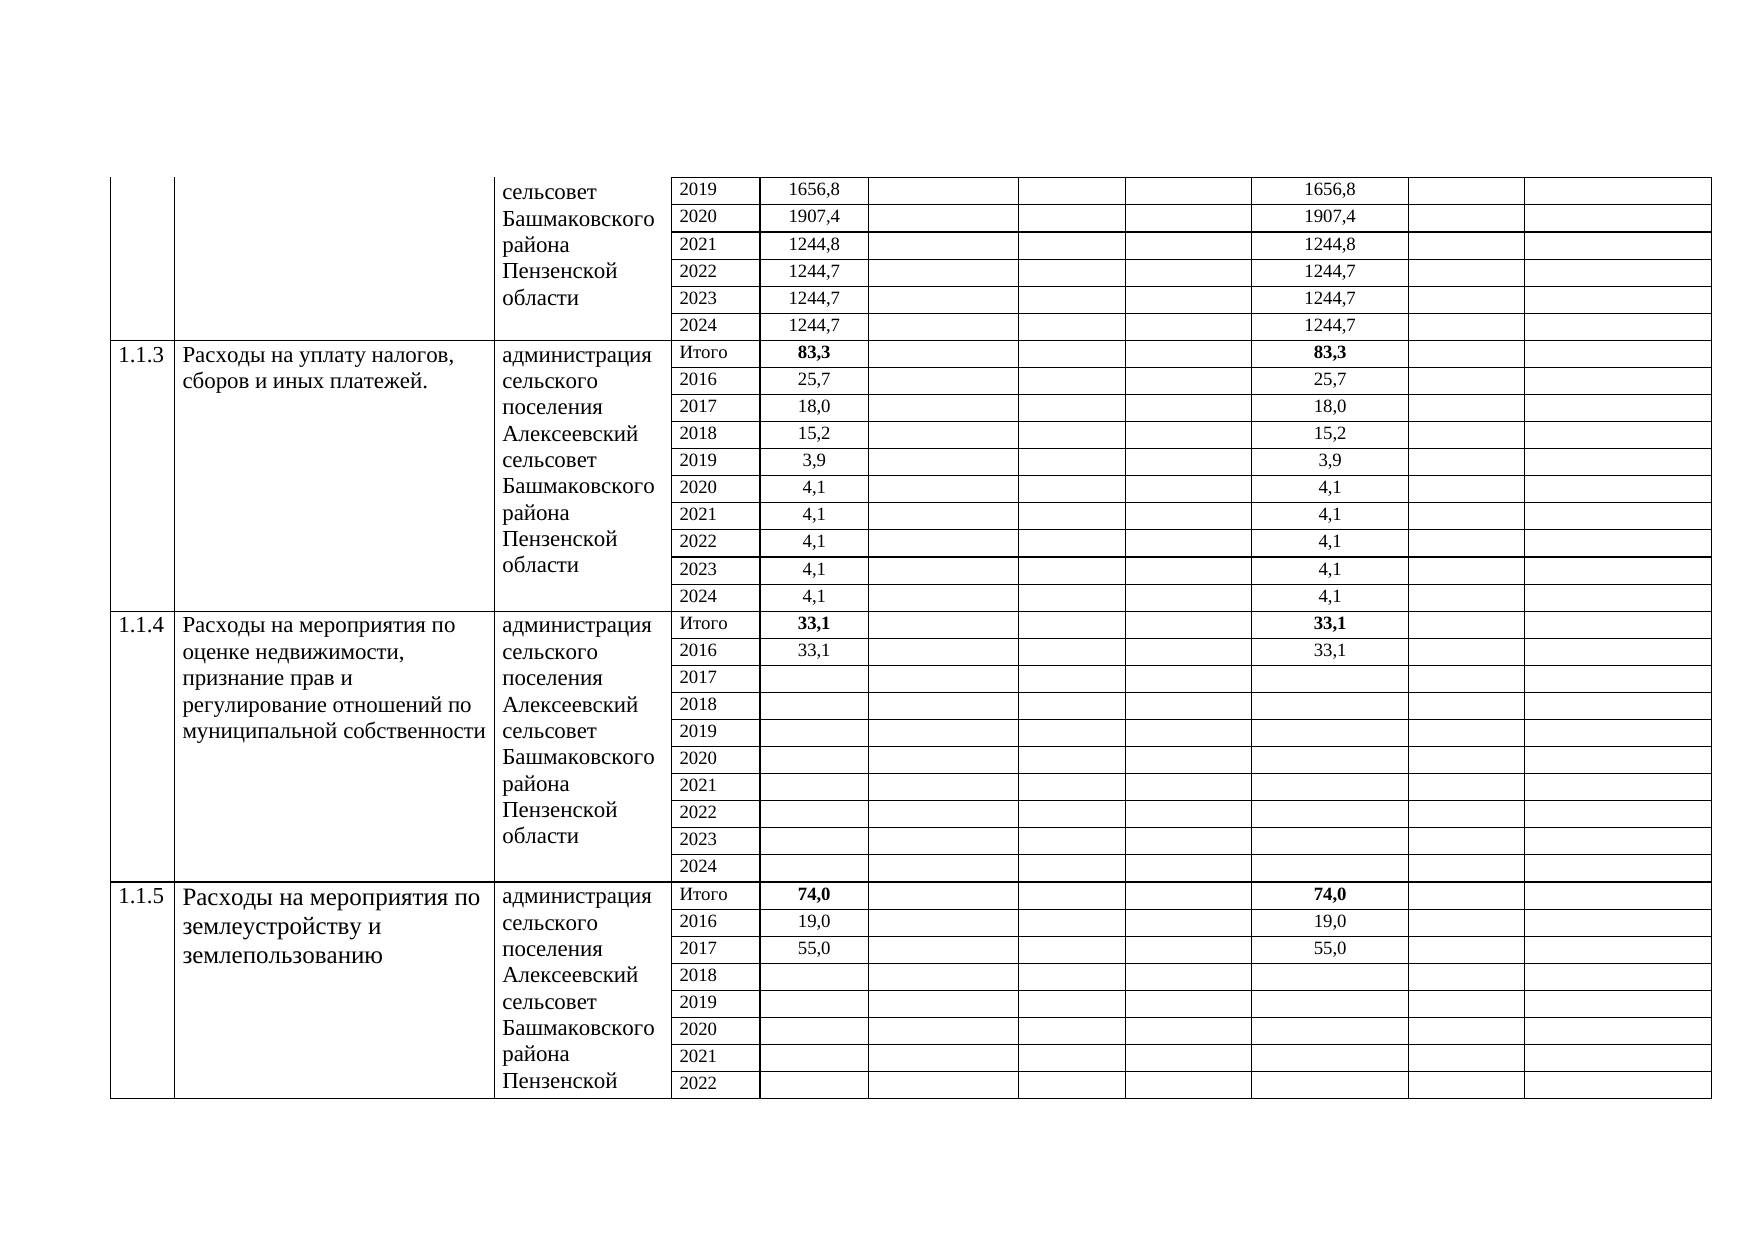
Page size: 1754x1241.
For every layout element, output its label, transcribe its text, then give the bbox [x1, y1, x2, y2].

table_cell [761, 666, 868, 692]
table_cell 1244,8 [1252, 233, 1408, 258]
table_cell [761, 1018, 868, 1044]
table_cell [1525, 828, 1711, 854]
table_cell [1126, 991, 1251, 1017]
table_cell [1019, 395, 1125, 421]
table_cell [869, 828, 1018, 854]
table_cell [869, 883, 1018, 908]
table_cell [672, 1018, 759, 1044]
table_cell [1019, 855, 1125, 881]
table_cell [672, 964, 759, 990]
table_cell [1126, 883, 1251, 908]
table_cell 2023 [672, 287, 759, 313]
table_cell [869, 314, 1018, 340]
table_cell 33,1 [1252, 639, 1408, 665]
table_cell 25,7 [1252, 368, 1408, 394]
table_cell [1126, 747, 1251, 773]
table_cell [1409, 341, 1524, 367]
table_cell [869, 530, 1018, 556]
table_cell [1525, 341, 1711, 367]
table_cell [869, 476, 1018, 502]
table_cell [1409, 368, 1524, 394]
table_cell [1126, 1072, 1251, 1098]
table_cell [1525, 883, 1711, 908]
table_cell [1126, 314, 1251, 340]
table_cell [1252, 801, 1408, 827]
table_cell [1019, 368, 1125, 394]
table_cell [1019, 314, 1125, 340]
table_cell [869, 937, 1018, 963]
table_cell [1019, 341, 1125, 367]
table_cell [1525, 368, 1711, 394]
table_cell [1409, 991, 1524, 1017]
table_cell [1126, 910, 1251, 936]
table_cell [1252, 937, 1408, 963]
table_cell 1907,4 [761, 205, 868, 231]
table_cell Итого [672, 341, 759, 367]
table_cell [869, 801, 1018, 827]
table_cell [1525, 287, 1711, 313]
table_cell [869, 287, 1018, 313]
table_cell [1126, 585, 1251, 611]
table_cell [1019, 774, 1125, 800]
table_cell 18,0 [761, 395, 868, 421]
table_cell [1409, 720, 1524, 746]
table_cell 1907,4 [1252, 205, 1408, 231]
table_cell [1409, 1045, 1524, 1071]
table_cell [1525, 639, 1711, 665]
table_cell [869, 612, 1018, 638]
table_cell [1409, 395, 1524, 421]
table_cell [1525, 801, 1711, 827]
table_cell [1126, 720, 1251, 746]
table_cell [1409, 476, 1524, 502]
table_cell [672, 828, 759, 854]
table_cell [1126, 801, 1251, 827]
table_cell [761, 693, 868, 719]
table_cell [869, 639, 1018, 665]
table_cell 1656,8 [761, 178, 868, 204]
table_cell 4,1 [761, 558, 868, 583]
table_cell [1019, 585, 1125, 611]
table_cell 33,1 [761, 612, 868, 638]
table_cell [1126, 666, 1251, 692]
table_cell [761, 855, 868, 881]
table_cell [761, 747, 868, 773]
table_cell 1244,7 [1252, 287, 1408, 313]
table_cell 1244,7 [1252, 314, 1408, 340]
table_cell [1252, 666, 1408, 692]
table_cell [1126, 558, 1251, 583]
table_cell 4,1 [1252, 530, 1408, 556]
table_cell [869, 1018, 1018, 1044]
table_cell [1126, 395, 1251, 421]
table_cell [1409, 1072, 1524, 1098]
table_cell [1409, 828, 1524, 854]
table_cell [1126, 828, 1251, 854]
table_cell [1126, 693, 1251, 719]
table_cell [869, 503, 1018, 529]
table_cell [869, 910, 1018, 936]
table_cell [1126, 422, 1251, 448]
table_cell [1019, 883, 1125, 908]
table_cell 1244,7 [761, 287, 868, 313]
table_cell [1019, 530, 1125, 556]
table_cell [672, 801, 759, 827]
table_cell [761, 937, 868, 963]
table_cell 33,1 [1252, 612, 1408, 638]
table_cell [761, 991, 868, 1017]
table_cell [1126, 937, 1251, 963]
table_cell 15,2 [1252, 422, 1408, 448]
table_cell 4,1 [761, 530, 868, 556]
table_cell [1019, 178, 1125, 204]
table_cell [869, 720, 1018, 746]
table_cell [1019, 503, 1125, 529]
table_cell 83,3 [1252, 341, 1408, 367]
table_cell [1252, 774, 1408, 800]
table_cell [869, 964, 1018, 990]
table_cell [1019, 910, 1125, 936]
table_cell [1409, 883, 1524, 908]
table_cell 2017 [672, 395, 759, 421]
table_cell [869, 341, 1018, 367]
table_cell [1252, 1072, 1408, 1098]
table_cell 2024 [672, 314, 759, 340]
table_cell 4,1 [761, 476, 868, 502]
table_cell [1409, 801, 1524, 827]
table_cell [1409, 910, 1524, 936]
table_cell [869, 422, 1018, 448]
table_cell 2020 [672, 747, 759, 773]
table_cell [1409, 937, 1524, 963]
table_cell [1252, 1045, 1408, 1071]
table_cell [1126, 503, 1251, 529]
table_cell [869, 178, 1018, 204]
table_cell 1.1.3 [111, 341, 174, 611]
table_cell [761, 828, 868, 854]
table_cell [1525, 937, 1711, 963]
table_cell [1019, 287, 1125, 313]
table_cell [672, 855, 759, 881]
table_cell [1409, 233, 1524, 258]
table_cell [1525, 422, 1711, 448]
table_cell [1525, 395, 1711, 421]
table_cell [1252, 747, 1408, 773]
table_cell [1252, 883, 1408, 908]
table_cell [1525, 205, 1711, 231]
table_cell 2016 [672, 368, 759, 394]
table_cell 4,1 [761, 503, 868, 529]
table_cell [1019, 260, 1125, 286]
table_cell 2021 [672, 503, 759, 529]
table_cell 2019 [672, 720, 759, 746]
table_cell [869, 260, 1018, 286]
table_cell [1019, 612, 1125, 638]
table_cell [869, 666, 1018, 692]
table_cell [1126, 260, 1251, 286]
table_cell [1019, 747, 1125, 773]
table_cell [1525, 178, 1711, 204]
table_cell [1126, 341, 1251, 367]
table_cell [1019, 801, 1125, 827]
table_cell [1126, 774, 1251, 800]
table_cell [869, 205, 1018, 231]
table_cell 1.1.4 [111, 612, 174, 881]
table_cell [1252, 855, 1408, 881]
table_cell 2021 [672, 774, 759, 800]
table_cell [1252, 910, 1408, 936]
table_cell [1019, 558, 1125, 583]
table_cell 4,1 [1252, 585, 1408, 611]
table_cell [869, 395, 1018, 421]
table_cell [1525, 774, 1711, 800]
table_cell [1409, 530, 1524, 556]
table_cell [1019, 639, 1125, 665]
table_cell [1409, 178, 1524, 204]
table_cell [1409, 612, 1524, 638]
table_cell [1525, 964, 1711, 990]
table_cell [869, 449, 1018, 475]
table_cell 18,0 [1252, 395, 1408, 421]
table_cell 4,1 [1252, 476, 1408, 502]
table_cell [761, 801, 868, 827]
table_cell [1126, 612, 1251, 638]
table_cell [1525, 585, 1711, 611]
table_cell [1019, 476, 1125, 502]
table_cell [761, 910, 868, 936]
table_cell [869, 558, 1018, 583]
table_cell 2018 [672, 422, 759, 448]
table_cell [1525, 720, 1711, 746]
table_cell Расходы на уплату налогов, сборов и иных платежей. [175, 341, 494, 611]
table_cell 2023 [672, 558, 759, 583]
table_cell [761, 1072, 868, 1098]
table_cell [1525, 314, 1711, 340]
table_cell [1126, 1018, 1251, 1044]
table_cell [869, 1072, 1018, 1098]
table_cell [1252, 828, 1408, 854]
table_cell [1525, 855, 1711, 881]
table_cell [1409, 314, 1524, 340]
table_cell [1409, 449, 1524, 475]
table_cell [869, 747, 1018, 773]
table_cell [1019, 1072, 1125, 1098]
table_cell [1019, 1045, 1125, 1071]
table_cell [1409, 287, 1524, 313]
table_cell [1019, 205, 1125, 231]
table_cell 1244,7 [1252, 260, 1408, 286]
table_cell [1409, 747, 1524, 773]
table_cell [1409, 260, 1524, 286]
table_cell 15,2 [761, 422, 868, 448]
table_cell [1019, 666, 1125, 692]
table_cell 2020 [672, 205, 759, 231]
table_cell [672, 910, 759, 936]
table_cell [1525, 666, 1711, 692]
table_cell 2018 [672, 693, 759, 719]
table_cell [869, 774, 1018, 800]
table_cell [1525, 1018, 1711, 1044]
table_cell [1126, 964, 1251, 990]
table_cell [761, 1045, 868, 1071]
table_cell [869, 233, 1018, 258]
table_cell 2022 [672, 260, 759, 286]
table_cell 2020 [672, 476, 759, 502]
table_cell [1525, 693, 1711, 719]
table_cell [1126, 233, 1251, 258]
table_cell [1019, 422, 1125, 448]
table_cell Итого [672, 612, 759, 638]
table_cell [1126, 476, 1251, 502]
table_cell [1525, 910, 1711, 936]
table_cell 2019 [672, 178, 759, 204]
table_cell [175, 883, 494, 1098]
table_cell [1525, 449, 1711, 475]
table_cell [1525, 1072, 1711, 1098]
table_cell [1409, 422, 1524, 448]
table_cell [869, 585, 1018, 611]
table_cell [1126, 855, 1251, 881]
table_cell [1126, 368, 1251, 394]
table_cell Расходы на мероприятия по оценке недвижимости, признание прав и регулирование отношений по муниципальной собственности [175, 612, 494, 881]
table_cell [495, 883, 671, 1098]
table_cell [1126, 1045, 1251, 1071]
table_cell [1525, 612, 1711, 638]
table_cell [1126, 449, 1251, 475]
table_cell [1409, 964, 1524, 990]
table_cell [1409, 205, 1524, 231]
table_cell 2019 [672, 449, 759, 475]
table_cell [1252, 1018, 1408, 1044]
table_cell [1252, 720, 1408, 746]
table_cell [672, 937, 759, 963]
table_cell 1656,8 [1252, 178, 1408, 204]
table_cell [1525, 260, 1711, 286]
table_cell 4,1 [1252, 558, 1408, 583]
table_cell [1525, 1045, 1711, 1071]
table_cell [1525, 476, 1711, 502]
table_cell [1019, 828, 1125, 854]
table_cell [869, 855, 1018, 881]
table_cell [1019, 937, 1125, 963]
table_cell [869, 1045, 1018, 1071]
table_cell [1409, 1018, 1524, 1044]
table_cell [1409, 558, 1524, 583]
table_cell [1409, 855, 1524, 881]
table_cell [1126, 205, 1251, 231]
table_cell [1525, 558, 1711, 583]
table_cell [1019, 720, 1125, 746]
table_cell 25,7 [761, 368, 868, 394]
table_cell 2016 [672, 639, 759, 665]
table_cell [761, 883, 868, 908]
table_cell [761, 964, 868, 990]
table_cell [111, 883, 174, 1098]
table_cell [495, 341, 671, 611]
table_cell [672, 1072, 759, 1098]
table_cell 2017 [672, 666, 759, 692]
table_cell 2022 [672, 530, 759, 556]
table_cell [1409, 503, 1524, 529]
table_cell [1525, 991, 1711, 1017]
table_cell [1525, 747, 1711, 773]
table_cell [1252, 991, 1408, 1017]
table_cell [1525, 503, 1711, 529]
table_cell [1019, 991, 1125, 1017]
table_cell 33,1 [761, 639, 868, 665]
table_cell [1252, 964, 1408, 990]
table_cell 4,1 [761, 585, 868, 611]
table_cell 1244,7 [761, 260, 868, 286]
table_cell 1244,8 [761, 233, 868, 258]
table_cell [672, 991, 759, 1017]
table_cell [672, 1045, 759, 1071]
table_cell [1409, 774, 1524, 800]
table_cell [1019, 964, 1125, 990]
table_cell 3,9 [761, 449, 868, 475]
table_cell [761, 720, 868, 746]
table_cell [869, 368, 1018, 394]
table_cell [1126, 178, 1251, 204]
table_cell 2024 [672, 585, 759, 611]
table_cell [1252, 693, 1408, 719]
table_cell 4,1 [1252, 503, 1408, 529]
table_cell 2021 [672, 233, 759, 258]
table_cell [1409, 639, 1524, 665]
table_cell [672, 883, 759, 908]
table_cell 83,3 [761, 341, 868, 367]
table_cell [1409, 585, 1524, 611]
table_cell [1525, 530, 1711, 556]
table_cell [1019, 233, 1125, 258]
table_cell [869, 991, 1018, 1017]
table_cell [1126, 287, 1251, 313]
table_cell [1019, 693, 1125, 719]
table_cell [1126, 639, 1251, 665]
table_cell [1409, 666, 1524, 692]
table_cell [1019, 449, 1125, 475]
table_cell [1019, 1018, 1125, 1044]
table_cell [761, 774, 868, 800]
table_cell [869, 693, 1018, 719]
table_cell 1244,7 [761, 314, 868, 340]
table_cell [1409, 693, 1524, 719]
table_cell [1126, 530, 1251, 556]
table_cell 3,9 [1252, 449, 1408, 475]
table_cell [1525, 233, 1711, 258]
table_cell администрация сельского поселения Алексеевский сельсовет Башмаковского района Пензенской области [495, 612, 671, 881]
